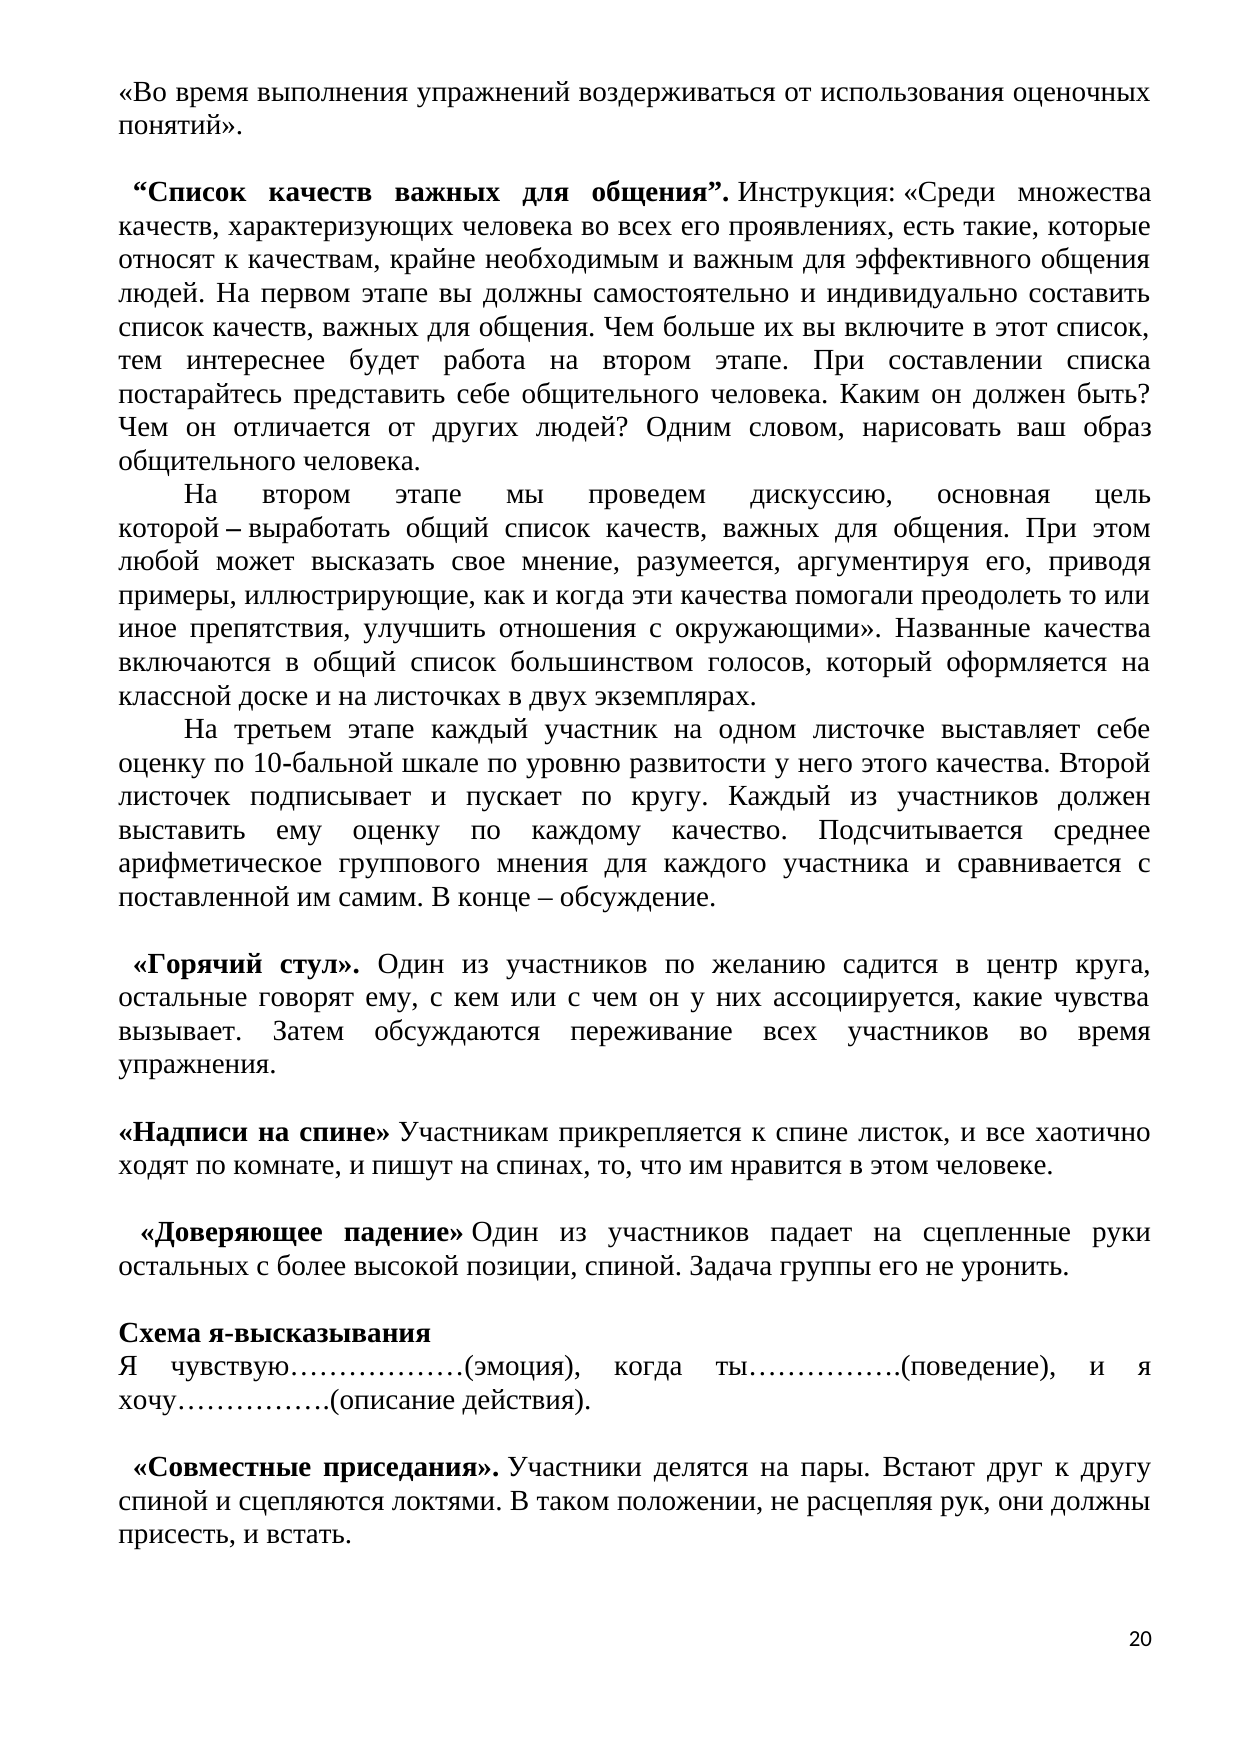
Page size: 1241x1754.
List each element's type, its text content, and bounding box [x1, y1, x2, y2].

text На третьем этапе каждый участник на одном листочке выставляет себе оценку по 10-бальной шкале по уровню развитости у него этого качества. Второй листочек подписывает и пускает по кругу. Каждый из участников должен выставить ему оценку по каждому качество. Подсчитывается среднее арифметическое группового мнения для каждого участника и сравнивается с поставленной им самим. В конце – обсуждение. [118, 711, 1152, 912]
text «Доверяющее падение» Один из участников падает на сцепленные руки остальных с более высокой позиции, спиной. Задача группы его не уронить. [118, 1214, 1152, 1281]
text «Совместные приседания». Участники делятся на пары. Встают друг к другу спиной и сцепляются локтями. В таком положении, не расцепляя рук, они должны присесть, и встать. [118, 1449, 1152, 1550]
text «Горячий стул». Один из участников по желанию садится в центр круга, остальные говорят ему, с кем или с чем он у них ассоциируется, какие чувства вызывает. Затем обсуждаются переживание всех участников во время упражнения. [118, 946, 1152, 1080]
text Я чувствую………………(эмоция), когда ты…………….(поведение), и я хочу…………….(описание действия). [118, 1348, 1152, 1416]
text «Во время выполнения упражнений воздерживаться от использования оценочных понятий». [118, 74, 1152, 141]
text Схема я-высказывания [118, 1315, 1152, 1348]
text На втором этапе мы проведем дискуссию, основная цель которой – выработать общий список качеств, важных для общения. При этом любой может высказать свое мнение, разумеется, аргументируя его, приводя примеры, иллюстрирующие, как и когда эти качества помогали преодолеть то или иное препятствия, улучшить отношения с окружающими». Названные качества включаются в общий список большинством голосов, который оформляется на классной доске и на листочках в двух экземплярах. [118, 476, 1152, 711]
text “Список качеств важных для общения”. Инструкция: «Среди множества качеств, характеризующих человека во всех его проявлениях, есть такие, которые относят к качествам, крайне необходимым и важным для эффективного общения людей. На первом этапе вы должны самостоятельно и индивидуально составить список качеств, важных для общения. Чем больше их вы включите в этот список, тем интереснее будет работа на втором этапе. При составлении списка постарайтесь представить себе общительного человека. Каким он должен быть? Чем он отличается от других людей? Одним словом, нарисовать ваш образ общительного человека. [118, 174, 1152, 476]
text «Надписи на спине» Участникам прикрепляется к спине листок, и все хаотично ходят по комнате, и пишут на спинах, то, что им нравится в этом человеке. [118, 1114, 1152, 1181]
